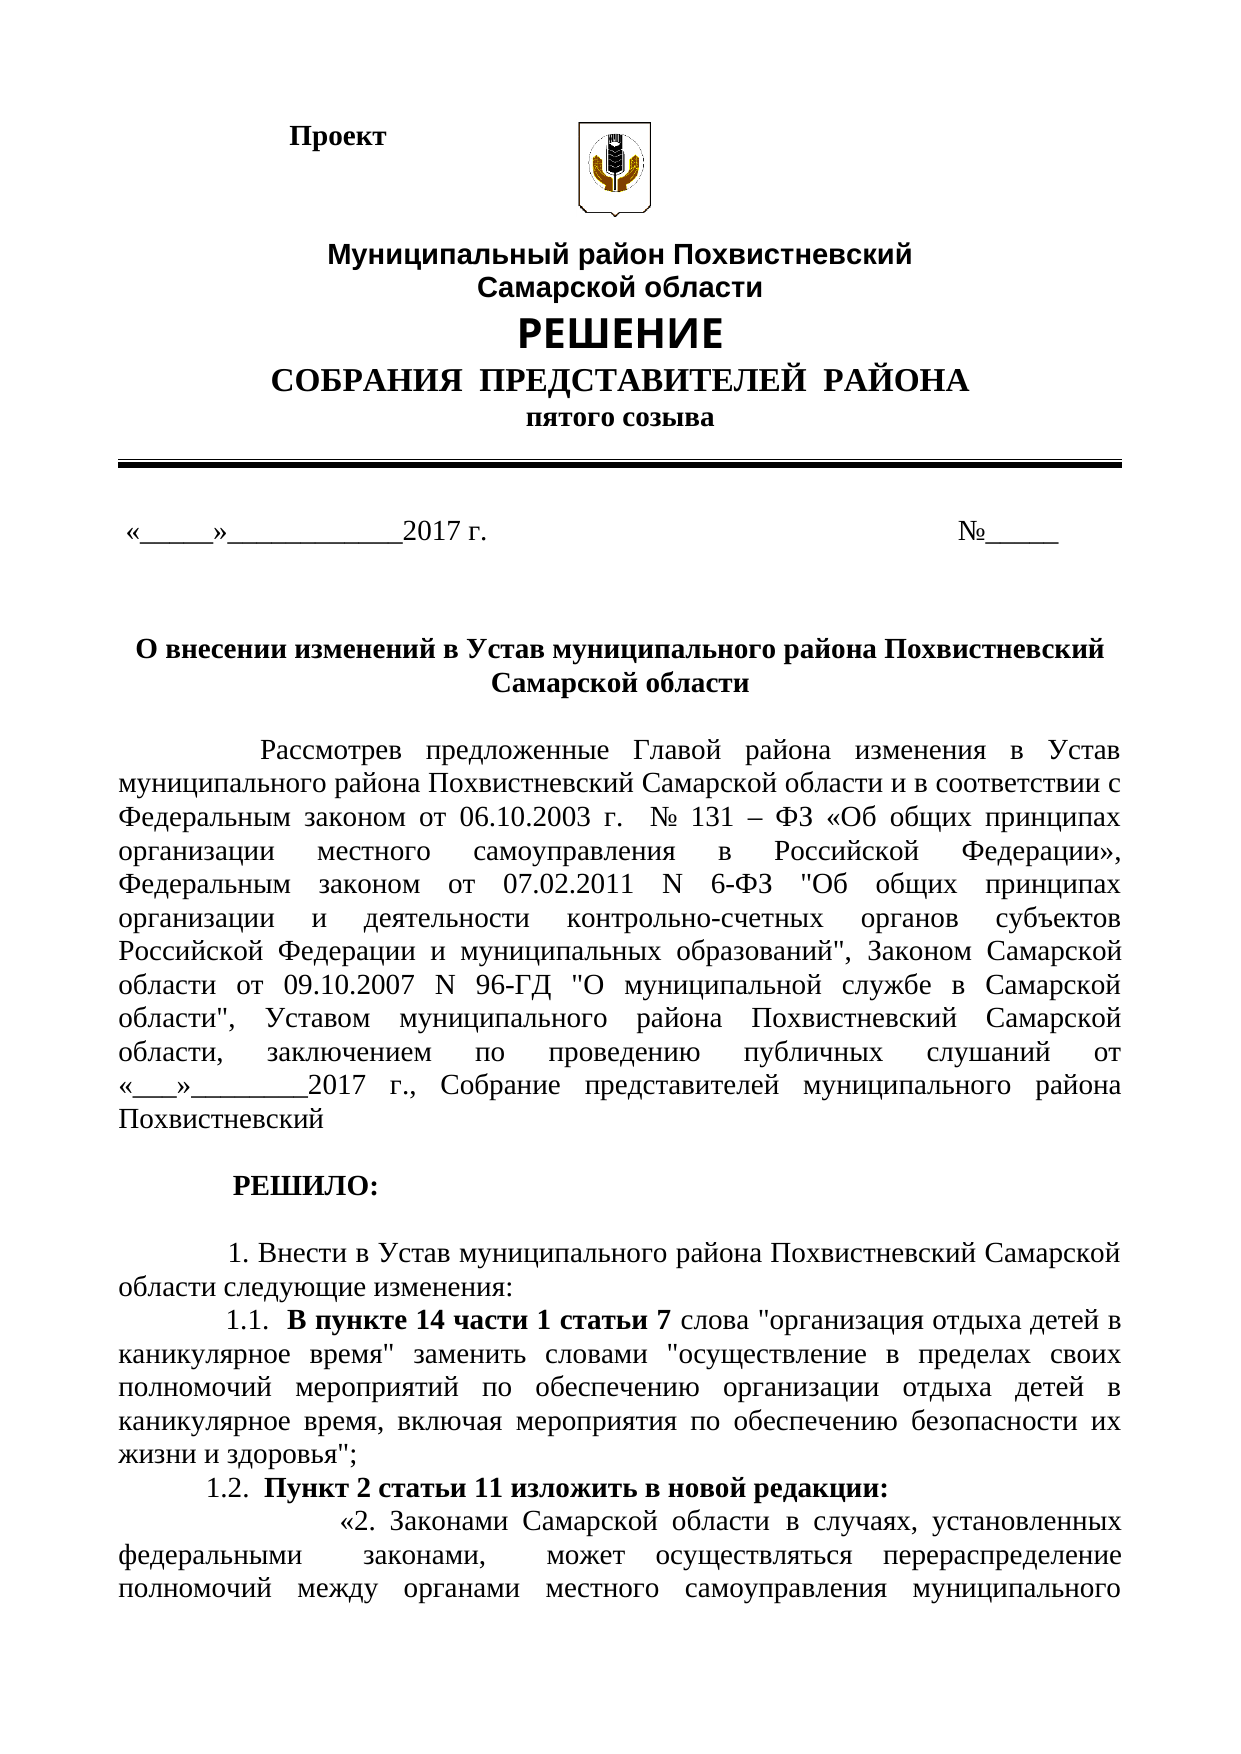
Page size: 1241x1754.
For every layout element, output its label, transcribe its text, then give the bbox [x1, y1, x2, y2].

text 1. Внести в Устав муниципального района Похвистневский Самарской области следующие изменения: [118, 1235, 1122, 1302]
text О внесении изменений в Устав муниципального района Похвистневский Самарской области [118, 631, 1122, 698]
text СОБРАНИЯ ПРЕДСТАВИТЕЛЕЙ РАЙОНА [118, 361, 1122, 399]
text Самарской области [118, 270, 1122, 304]
text Проект [118, 118, 1122, 152]
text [118, 1503, 1122, 1604]
text Муниципальный район Похвистневский [118, 237, 1122, 270]
picture [576, 119, 653, 217]
text РЕШИЛО: [118, 1168, 1122, 1202]
text Рассмотрев предложенные Главой района изменения в Устав муниципального района Похвистневский Самарской области и в соответствии с Федеральным законом от 06.10.2003 г. № 131 – ФЗ «Об общих принципах организации местного самоуправления в Российской Федерации», Федеральным законом от 07.02.2011 N 6-ФЗ "Об общих принципах организации и деятельности контрольно-счетных органов субъектов Российской Федерации и муниципальных образований", Законом Самарской области от 09.10.2007 N 96-ГД "О муниципальной службе в Самарской области", Уставом муниципального района Похвистневский Самарской области, заключением по проведению публичных слушаний от «___»________2017 г., Собрание представителей муниципального района Похвистневский [118, 732, 1122, 1134]
text 1.2. Пункт 2 статьи 11 изложить в новой редакции: [118, 1470, 1122, 1503]
text РЕШЕНИЕ [118, 304, 1122, 361]
text пятого созыва [118, 399, 1122, 433]
text 1.1. В пункте 14 части 1 статьи 7 слова "организация отдыха детей в каникулярное время" заменить словами "осуществление в пределах своих полномочий мероприятий по обеспечению организации отдыха детей в каникулярное время, включая мероприятия по обеспечению безопасности их жизни и здоровья"; [118, 1302, 1122, 1470]
text «_____»____________2017 г. №_____ [118, 513, 1122, 546]
